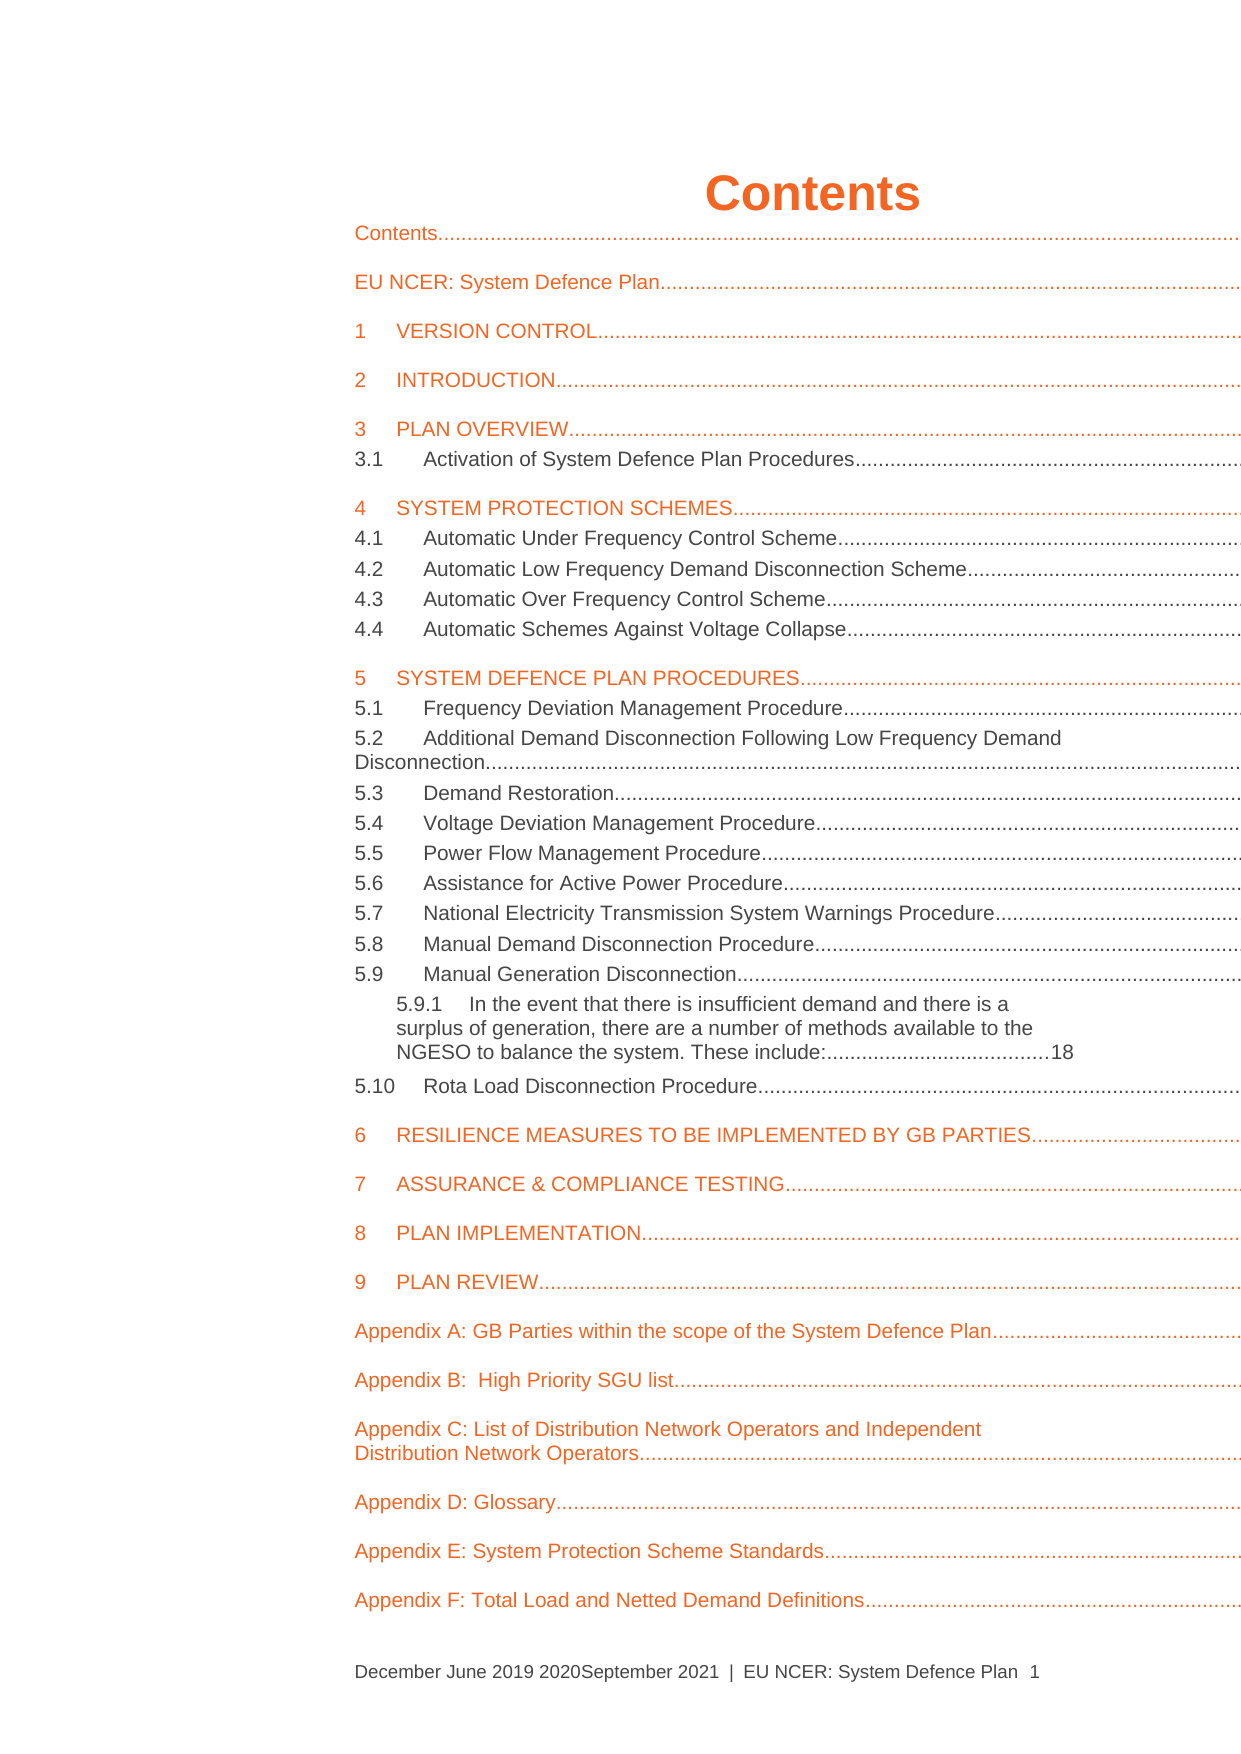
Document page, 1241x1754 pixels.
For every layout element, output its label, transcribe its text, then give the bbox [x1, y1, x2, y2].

text Contents [704, 163, 921, 221]
